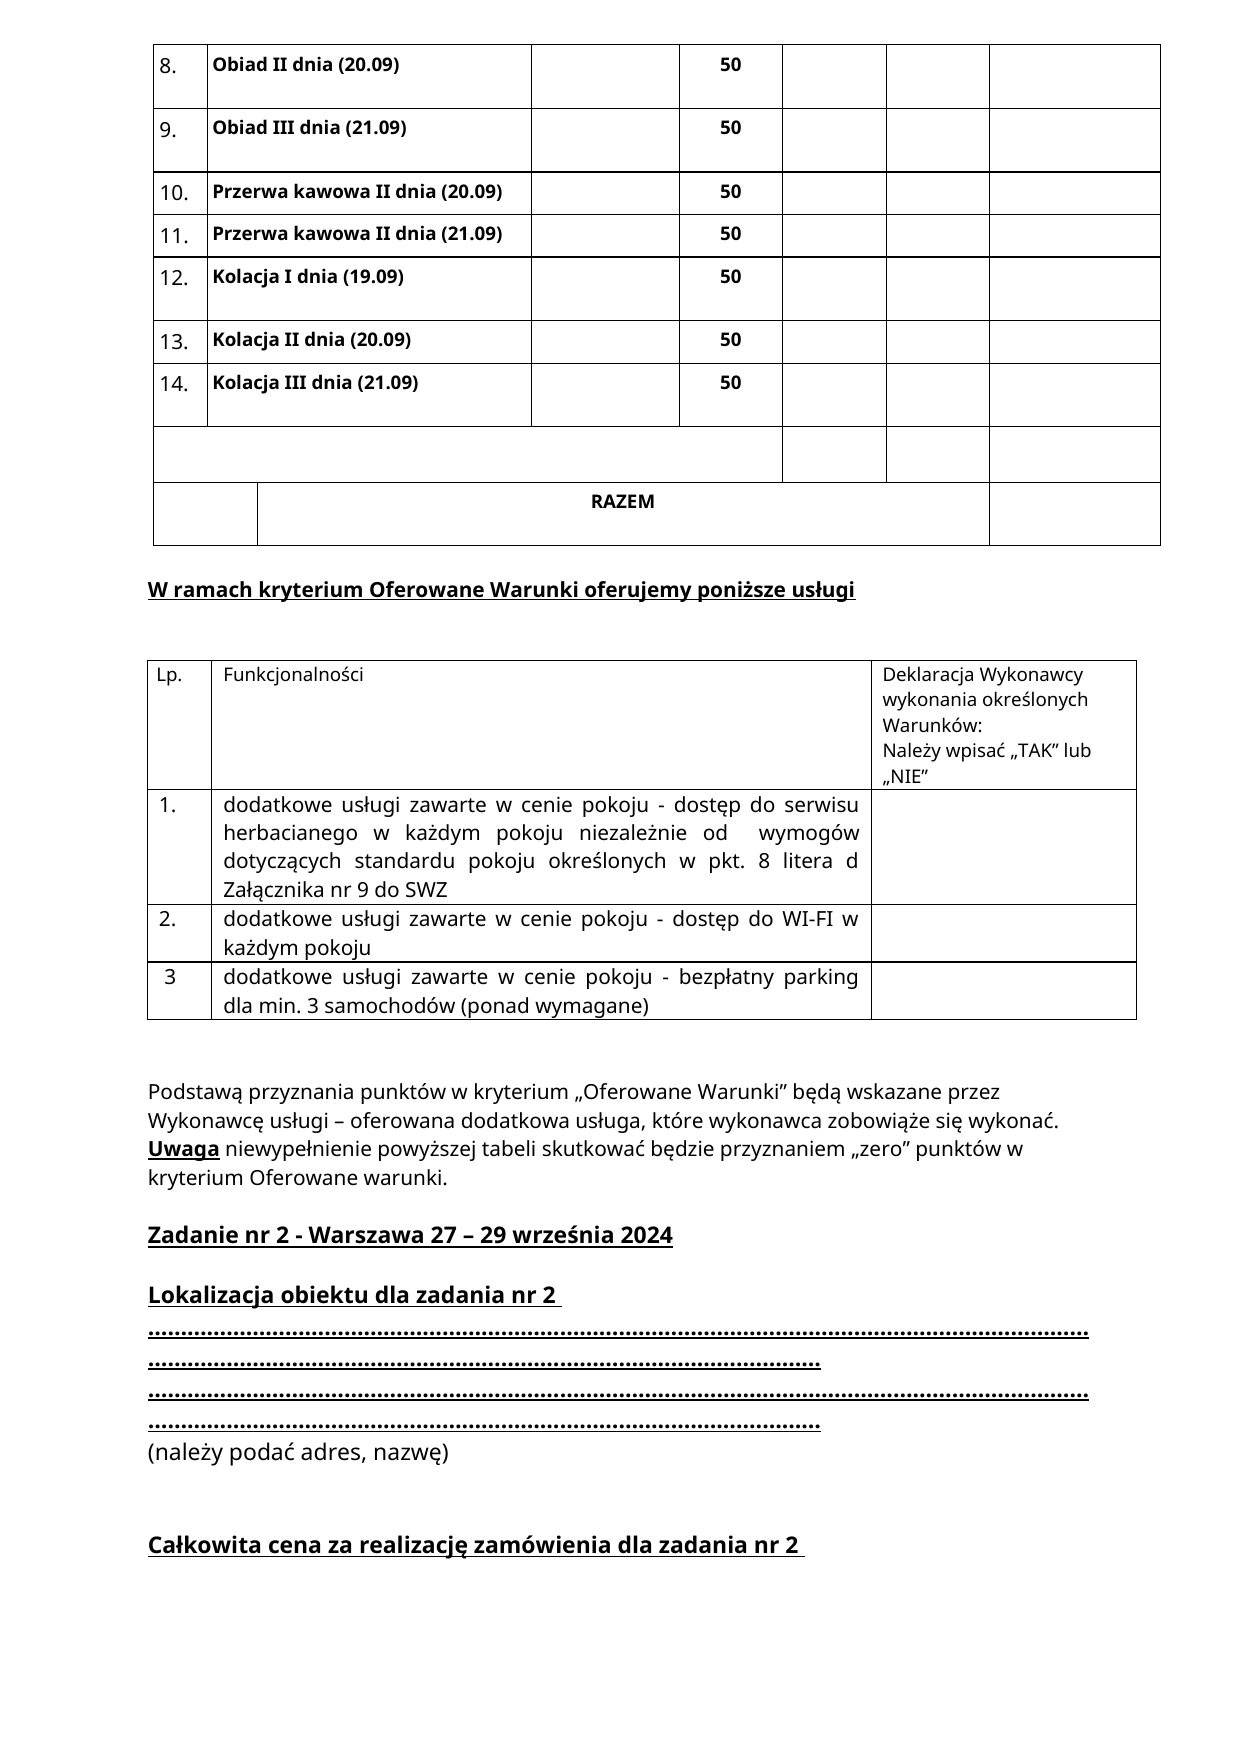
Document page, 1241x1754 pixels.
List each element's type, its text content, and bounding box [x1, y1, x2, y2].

text W ramach kryterium Oferowane Warunki oferujemy poniższe usługi [148, 575, 1093, 603]
table_header Deklaracja Wykonawcy wykonania określonych Warunków: Należy wpisać „TAK” lub „NIE” [872, 661, 1136, 789]
table_cell [990, 215, 1160, 256]
table_cell [887, 109, 989, 171]
table_cell [783, 173, 886, 214]
table_cell 50 [680, 364, 782, 426]
table_cell [887, 173, 989, 214]
table_cell [887, 258, 989, 320]
table_cell Kolacja III dnia (21.09) [208, 364, 531, 426]
table_cell [990, 173, 1160, 214]
table_cell [532, 215, 679, 256]
table_cell [532, 45, 679, 108]
table_cell dodatkowe usługi zawarte w cenie pokoju - dostęp do serwisu herbacianego w każdym pokoju niezależnie od wymogów dotyczących standardu pokoju określonych w pkt. 8 litera d Załącznika nr 9 do SWZ [212, 790, 871, 903]
table_cell 1. [148, 790, 211, 903]
table_cell 12. [154, 258, 207, 320]
table_cell [783, 364, 886, 426]
text Zadanie nr 2 - Warszawa 27 – 29 września 2024 [148, 1219, 1093, 1251]
table_cell [532, 109, 679, 171]
table_cell [154, 427, 782, 482]
table_cell [887, 215, 989, 256]
table_cell Kolacja II dnia (20.09) [208, 321, 531, 363]
table_header Funkcjonalności [212, 661, 871, 789]
text (należy podać adres, nazwę) [148, 1435, 1093, 1467]
text Lokalizacja obiektu dla zadania nr 2 ……………………………………………………………………………………………………………………………………………………………………………………………………...……….………… [148, 1279, 1093, 1373]
table_cell 2. [148, 905, 211, 961]
table_cell [887, 427, 989, 482]
table_cell 10. [154, 173, 207, 214]
table_cell 9. [154, 109, 207, 171]
table_cell 50 [680, 215, 782, 256]
table_cell dodatkowe usługi zawarte w cenie pokoju - bezpłatny parking dla min. 3 samochodów (ponad wymagane) [212, 963, 871, 1019]
text ……………………………………………………………………………………………………………………………………………………………………………………………………...……….………… [148, 1373, 1093, 1435]
table_cell Obiad III dnia (21.09) [208, 109, 531, 171]
table_cell RAZEM [258, 483, 989, 545]
table_cell [872, 905, 1136, 961]
table_cell 8. [154, 45, 207, 108]
table_cell 14. [154, 364, 207, 426]
table_cell [990, 321, 1160, 363]
table_cell [990, 483, 1160, 545]
table_cell [990, 364, 1160, 426]
table_cell [990, 45, 1160, 108]
table_cell [532, 364, 679, 426]
table_cell Przerwa kawowa II dnia (20.09) [208, 173, 531, 214]
table_cell Kolacja I dnia (19.09) [208, 258, 531, 320]
table_cell [783, 45, 886, 108]
table_cell 50 [680, 109, 782, 171]
table_cell [887, 45, 989, 108]
table_cell [872, 963, 1136, 1019]
text Podstawą przyznania punktów w kryterium „Oferowane Warunki” będą wskazane przez Wykonawcę usługi – oferowana dodatkowa usługa, które wykonawca zobowiąże się wykonać. Uwaga niewypełnienie powyższej tabeli skutkować będzie przyznaniem „zero” punktów w kryterium Oferowane warunki. [148, 1077, 1093, 1191]
table_cell [990, 109, 1160, 171]
table_cell [783, 321, 886, 363]
table_cell [783, 109, 886, 171]
table_cell 11. [154, 215, 207, 256]
table_cell [783, 215, 886, 256]
table_cell [532, 321, 679, 363]
table_cell [783, 258, 886, 320]
table_cell 50 [680, 321, 782, 363]
table_cell [887, 321, 989, 363]
table_cell Przerwa kawowa II dnia (21.09) [208, 215, 531, 256]
table_cell dodatkowe usługi zawarte w cenie pokoju - dostęp do WI-FI w każdym pokoju [212, 905, 871, 961]
table_cell [154, 483, 257, 545]
table_cell 50 [680, 173, 782, 214]
text Całkowita cena za realizację zamówienia dla zadania nr 2 [148, 1529, 1093, 1560]
table_cell [872, 790, 1136, 903]
table_cell [532, 173, 679, 214]
table_cell 50 [680, 45, 782, 108]
table_cell 13. [154, 321, 207, 363]
table_cell [990, 427, 1160, 482]
table_cell [783, 427, 886, 482]
table_cell 3 [148, 963, 211, 1019]
table_cell Obiad II dnia (20.09) [208, 45, 531, 108]
table_cell [532, 258, 679, 320]
table_header Lp. [148, 661, 211, 789]
table_cell 50 [680, 258, 782, 320]
table_cell [887, 364, 989, 426]
table_cell [990, 258, 1160, 320]
